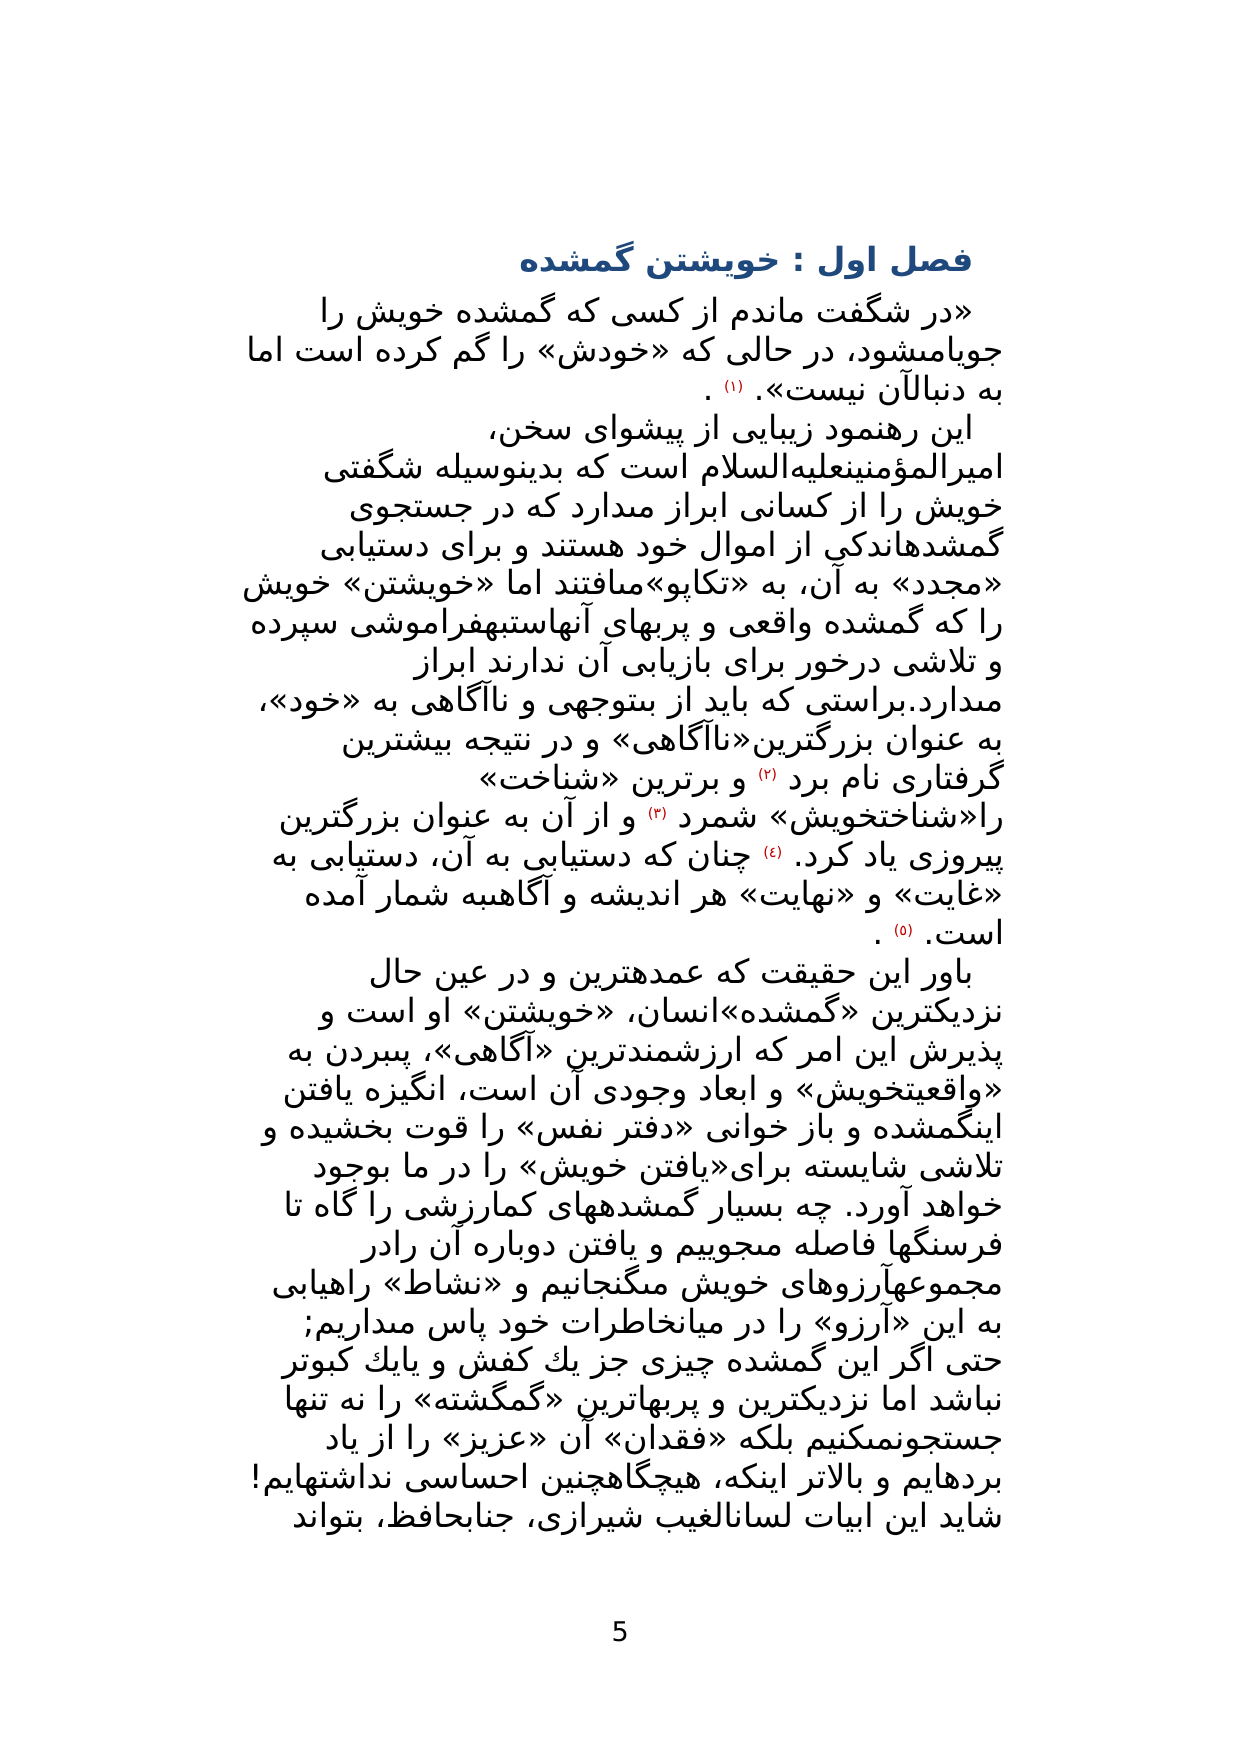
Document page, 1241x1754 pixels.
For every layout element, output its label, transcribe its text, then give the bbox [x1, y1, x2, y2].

text اين رهنمود زيبايى از پيشواى سخن، اميرالمؤمنينعليه‌السلام است كه بدين‏وسيله شگفتى خويش را از كسانى ابراز مى‏دارد كه در جستجوى گمشده‏اندكى از اموال خود هستند و براى دستيابى «مجدد» به آن، به «تكاپو»مى‏افتند اما «خويشتن‏» خويش را كه گمشده واقعى و پربهاى آنهاست‏به‏فراموشى سپرده و تلاشى درخور براى بازيابى آن ندارند ابراز مى‏دارد.براستى كه بايد از بى‏توجهى و ناآگاهى به «خود»، به عنوان بزرگترين‏«ناآگاهى‏» و در نتيجه بيشترين گرفتارى نام برد (٢) و برترين «شناخت‏» را«شناخت‏خويش‏» شمرد (٣) و از آن به عنوان بزرگترين پيروزى ياد كرد. (٤) چنان كه دستيابى به آن، دستيابى به «غايت‏» و «نهايت‏» هر انديشه و آگاهى‏به شمار آمده است. (٥) . [236, 408, 1004, 952]
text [236, 952, 1004, 1535]
subtitle فصل اول : خويشتن گمشده [236, 241, 1004, 279]
text «در شگفت ماندم از كسى كه گمشده خويش را جويامى‏شود، در حالى كه «خودش‏» را گم كرده است اما به دنبال‏آن نيست‏». (١) . [236, 292, 1004, 408]
